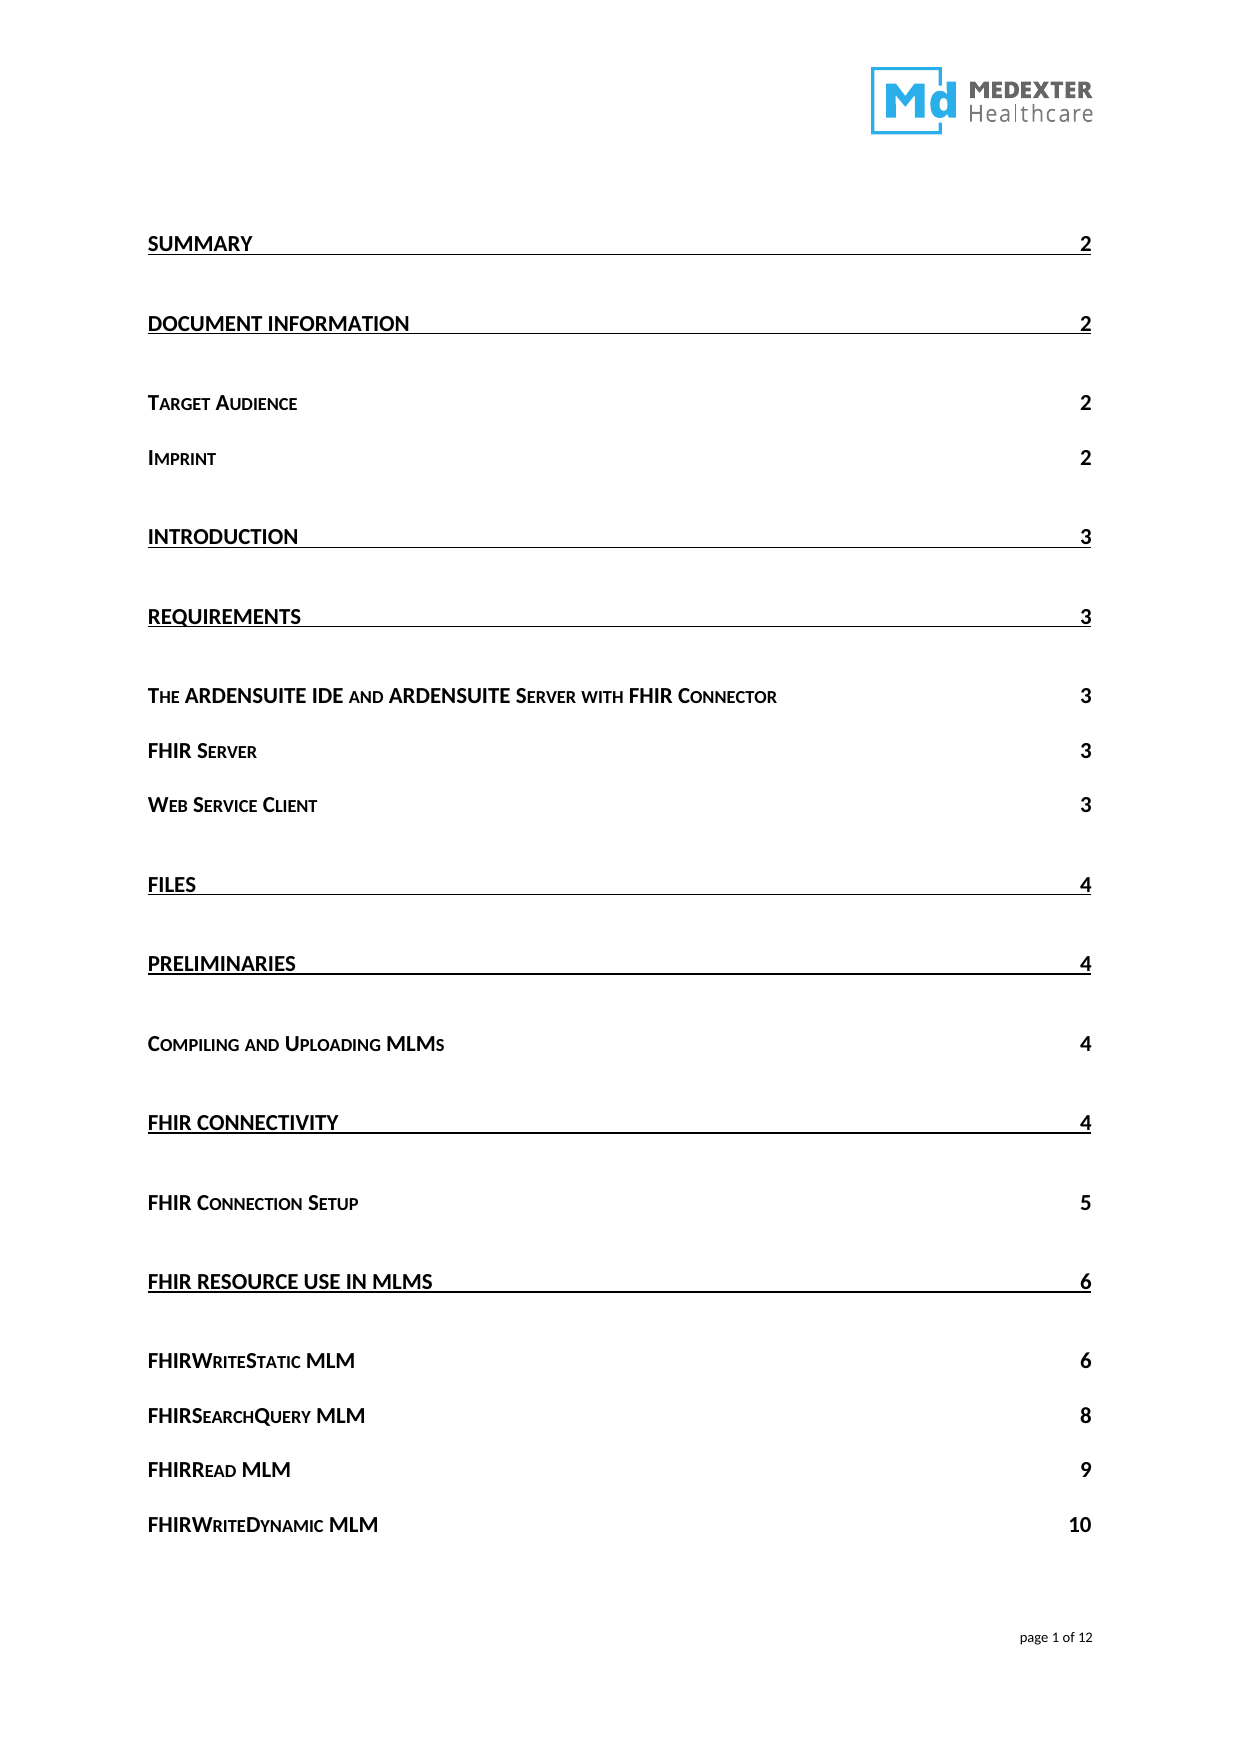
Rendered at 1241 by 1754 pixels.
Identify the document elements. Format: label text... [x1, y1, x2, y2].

text FHIR Resource Use in MLMs 6 [148, 1267, 1092, 1295]
text Summary 2 [148, 229, 1092, 257]
text FHIR Server 3 [148, 736, 1092, 764]
text Files 4 [148, 870, 1092, 898]
text Requirements 3 [148, 602, 1092, 630]
text The ARDENSUITE IDE and ARDENSUITE Server with FHIR Connector 3 [148, 681, 1092, 709]
text Document Information 2 [148, 309, 1092, 337]
text Introduction 3 [148, 522, 1092, 550]
text Preliminaries 4 [148, 949, 1092, 977]
text FHIRSearchQuery MLM 8 [148, 1401, 1092, 1429]
text FHIRRead MLM 9 [148, 1456, 1092, 1484]
text Web Service Client 3 [148, 790, 1092, 818]
text Target Audience 2 [148, 388, 1092, 416]
text FHIRWriteStatic MLM 6 [148, 1347, 1092, 1375]
text FHIR Connection Setup 5 [148, 1188, 1092, 1216]
text FHIRWriteDynamic MLM 10 [148, 1510, 1092, 1538]
text Imprint 2 [148, 443, 1092, 471]
text FHIR Connectivity 4 [148, 1108, 1092, 1136]
text Compiling and Uploading MLMs 4 [148, 1029, 1092, 1057]
